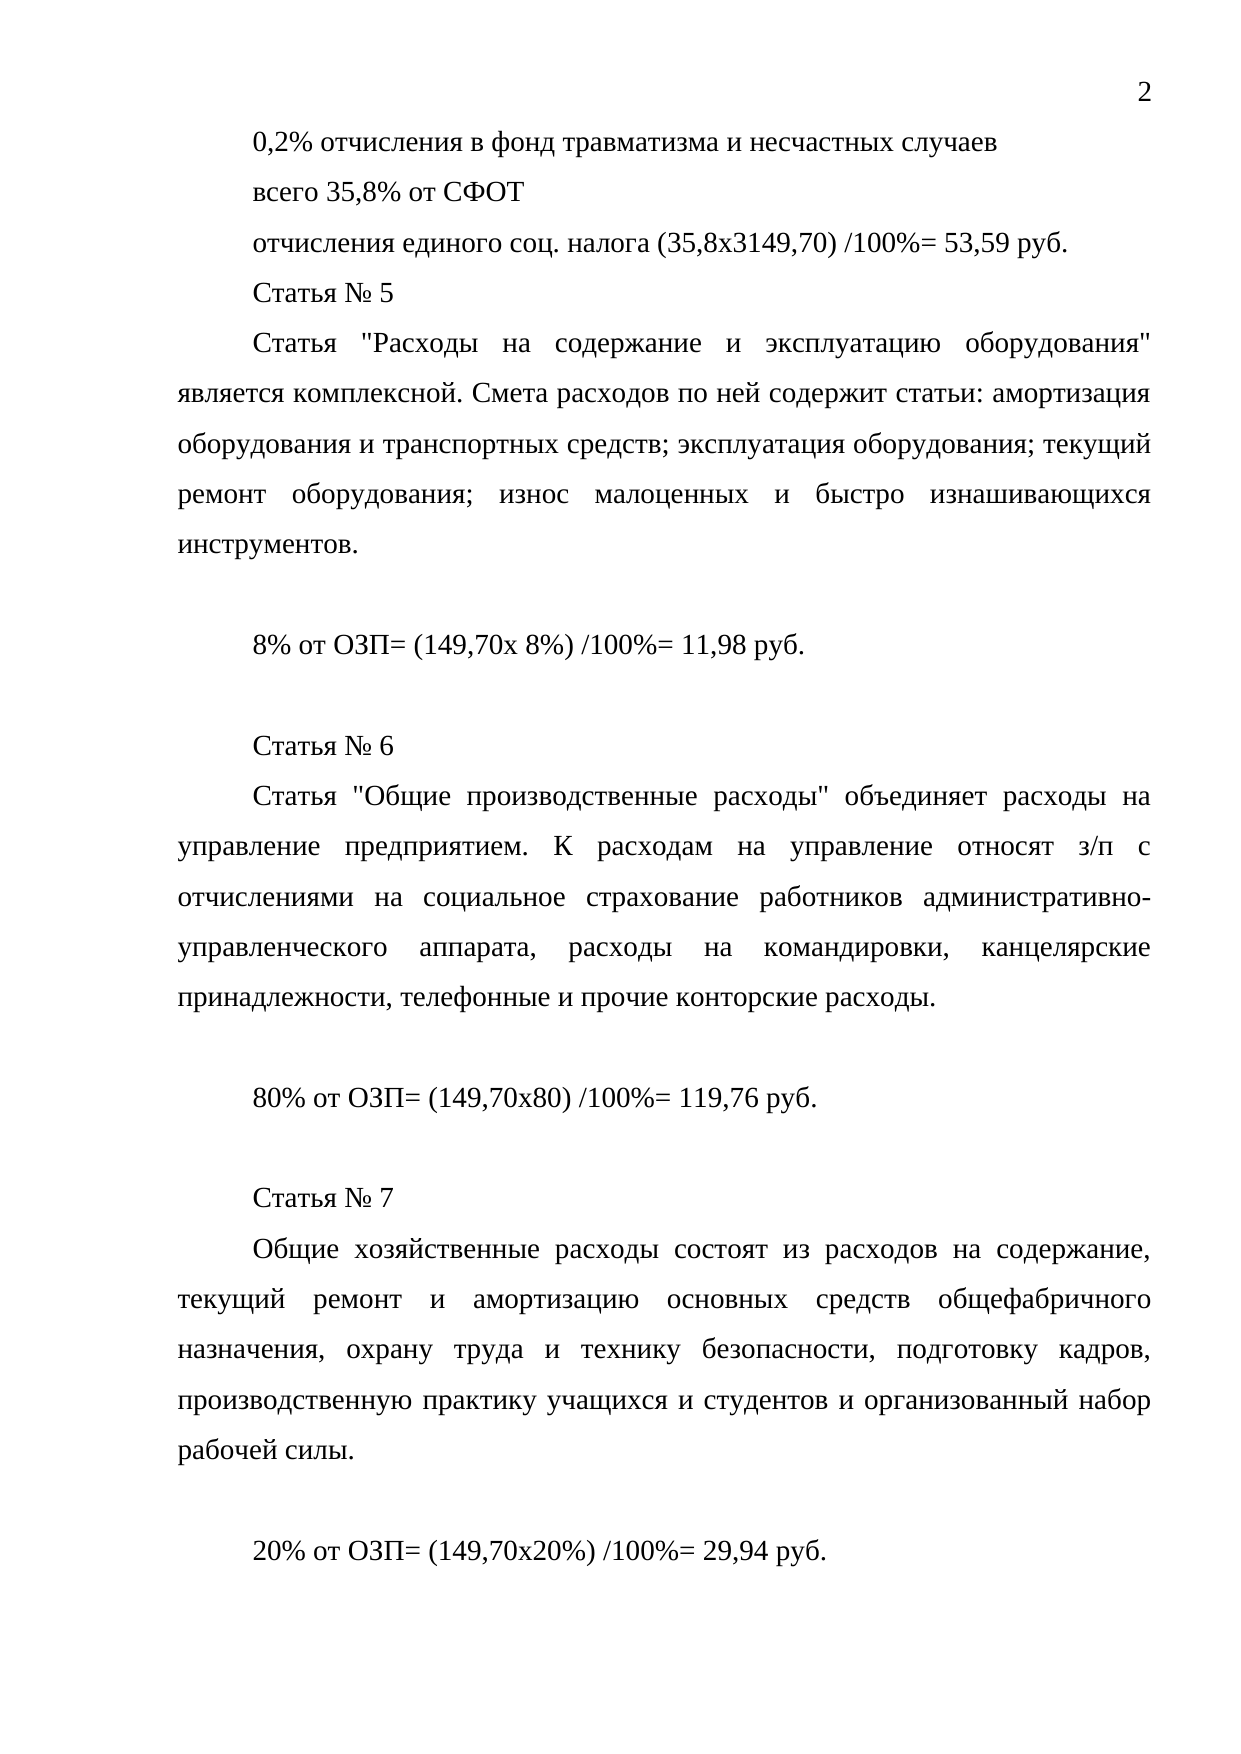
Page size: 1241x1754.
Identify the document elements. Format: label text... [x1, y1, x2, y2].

text 0,2% отчисления в фонд травматизма и несчастных случаев [177, 124, 1152, 158]
text всего 35,8% от СФОТ [177, 174, 1152, 208]
text отчисления единого соц. налога (35,8х3149,70) /100%= 53,59 руб. [177, 225, 1152, 258]
text Статья № 6 [177, 728, 1152, 761]
text Общие хозяйственные расходы состоят из расходов на содержание, текущий ремонт и амортизацию основных средств общефабричного назначения, охрану труда и технику безопасности, подготовку кадров, производственную практику учащихся и студентов и организованный набор рабочей силы. [177, 1231, 1152, 1466]
text Статья № 7 [177, 1181, 1152, 1214]
text Статья "Общие производственные расходы" объединяет расходы на управление предприятием. К расходам на управление относят з/п с отчислениями на социальное страхование работников административно-управленческого аппарата, расходы на командировки, канцелярские принадлежности, телефонные и прочие конторские расходы. [177, 778, 1152, 1013]
text 8% от ОЗП= (149,70х 8%) /100%= 11,98 руб. [177, 627, 1152, 661]
text Статья "Расходы на содержание и эксплуатацию оборудования" является комплексной. Смета расходов по ней содержит статьи: амортизация оборудования и транспортных средств; эксплуатация оборудования; текущий ремонт оборудования; износ малоценных и быстро изнашивающихся инструментов. [177, 325, 1152, 560]
text Статья № 5 [177, 275, 1152, 308]
text 20% от ОЗП= (149,70х20%) /100%= 29,94 руб. [177, 1533, 1152, 1566]
text 80% от ОЗП= (149,70х80) /100%= 119,76 руб. [177, 1080, 1152, 1113]
